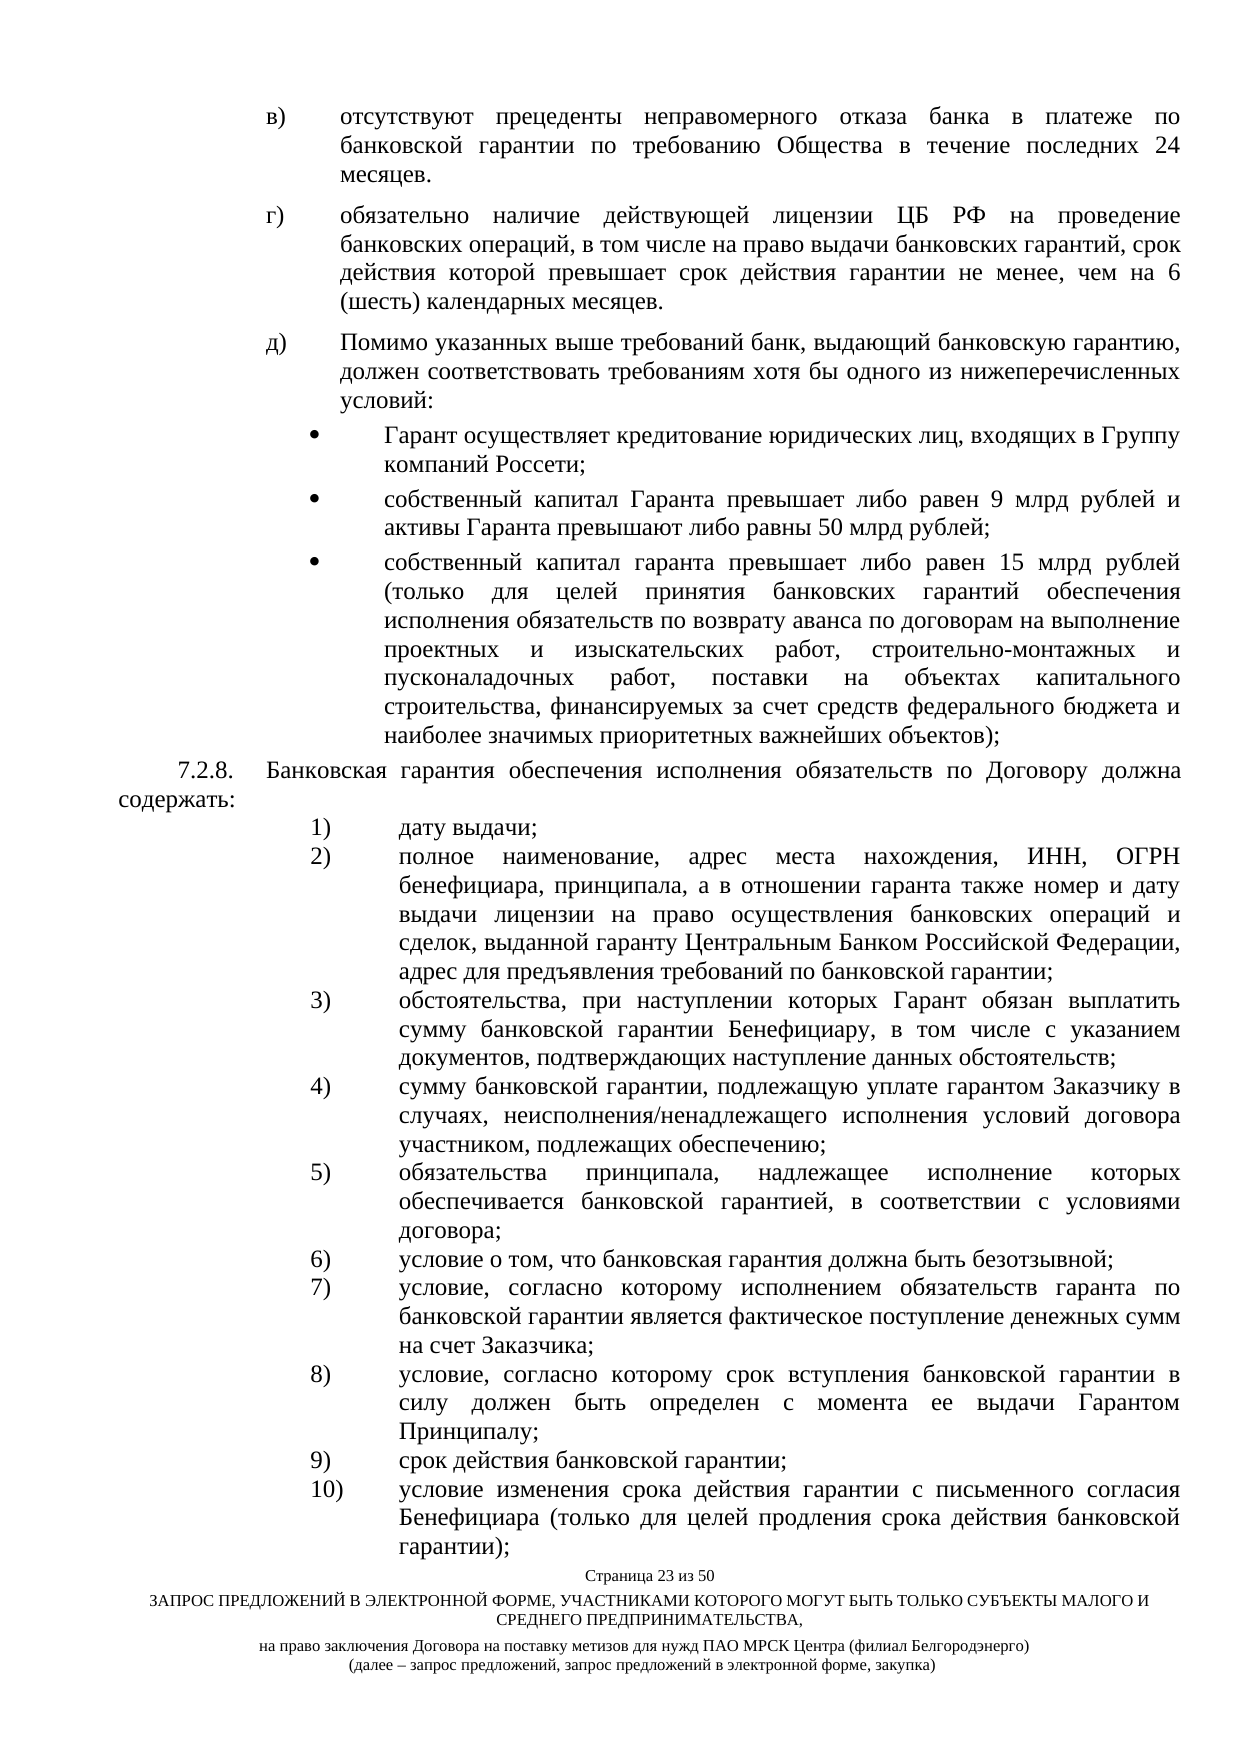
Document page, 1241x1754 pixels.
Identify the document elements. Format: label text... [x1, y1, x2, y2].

list условие о том, что банковская гарантия должна быть безотзывной; [310, 1244, 1181, 1272]
list обстоятельства, при наступлении которых Гарант обязан выплатить сумму банковской гарантии Бенефициару, в том числе с указанием документов, подтверждающих наступление данных обстоятельств; [310, 985, 1181, 1071]
list условие, согласно которому исполнением обязательств гаранта по банковской гарантии является фактическое поступление денежных сумм на счет Заказчика; [310, 1272, 1181, 1359]
list собственный капитал Гаранта превышает либо равен 9 млрд рублей и активы Гаранта превышают либо равны 50 млрд рублей; [310, 484, 1181, 541]
list срок действия банковской гарантии; [310, 1445, 1181, 1474]
list дату выдачи; [310, 812, 1181, 841]
list отсутствуют прецеденты неправомерного отказа банка в платеже по банковской гарантии по требованию Общества в течение последних 24 месяцев. [266, 101, 1181, 187]
list обязательно наличие действующей лицензии ЦБ РФ на проведение банковских операций, в том числе на право выдачи банковских гарантий, срок действия которой превышает срок действия гарантии не менее, чем на 6 (шесть) календарных месяцев. [266, 200, 1181, 315]
list обязательства принципала, надлежащее исполнение которых обеспечивается банковской гарантией, в соответствии с условиями договора; [310, 1157, 1181, 1244]
list Гарант осуществляет кредитование юридических лиц, входящих в Группу компаний Россети; [310, 420, 1181, 477]
list Банковская гарантия обеспечения исполнения обязательств по Договору должна содержать: [118, 755, 1181, 812]
list полное наименование, адрес места нахождения, ИНН, ОГРН бенефициара, принципала, а в отношении гаранта также номер и дату выдачи лицензии на право осуществления банковских операций и сделок, выданной гаранту Центральным Банком Российской Федерации, адрес для предъявления требований по банковской гарантии; [310, 841, 1181, 985]
list условие изменения срока действия гарантии с письменного согласия Бенефициара (только для целей продления срока действия банковской гарантии); [310, 1474, 1181, 1560]
list Помимо указанных выше требований банк, выдающий банковскую гарантию, должен соответствовать требованиям хотя бы одного из нижеперечисленных условий: [266, 327, 1181, 414]
list собственный капитал гаранта превышает либо равен 15 млрд рублей (только для целей принятия банковских гарантий обеспечения исполнения обязательств по возврату аванса по договорам на выполнение проектных и изыскательских работ, строительно-монтажных и пусконаладочных работ, поставки на объектах капитального строительства, финансируемых за счет средств федерального бюджета и наиболее значимых приоритетных важнейших объектов); [310, 547, 1181, 749]
list сумму банковской гарантии, подлежащую уплате гарантом Заказчику в случаях, неисполнения/ненадлежащего исполнения условий договора участником, подлежащих обеспечению; [310, 1071, 1181, 1157]
list условие, согласно которому срок вступления банковской гарантии в силу должен быть определен с момента ее выдачи Гарантом Принципалу; [310, 1359, 1181, 1445]
